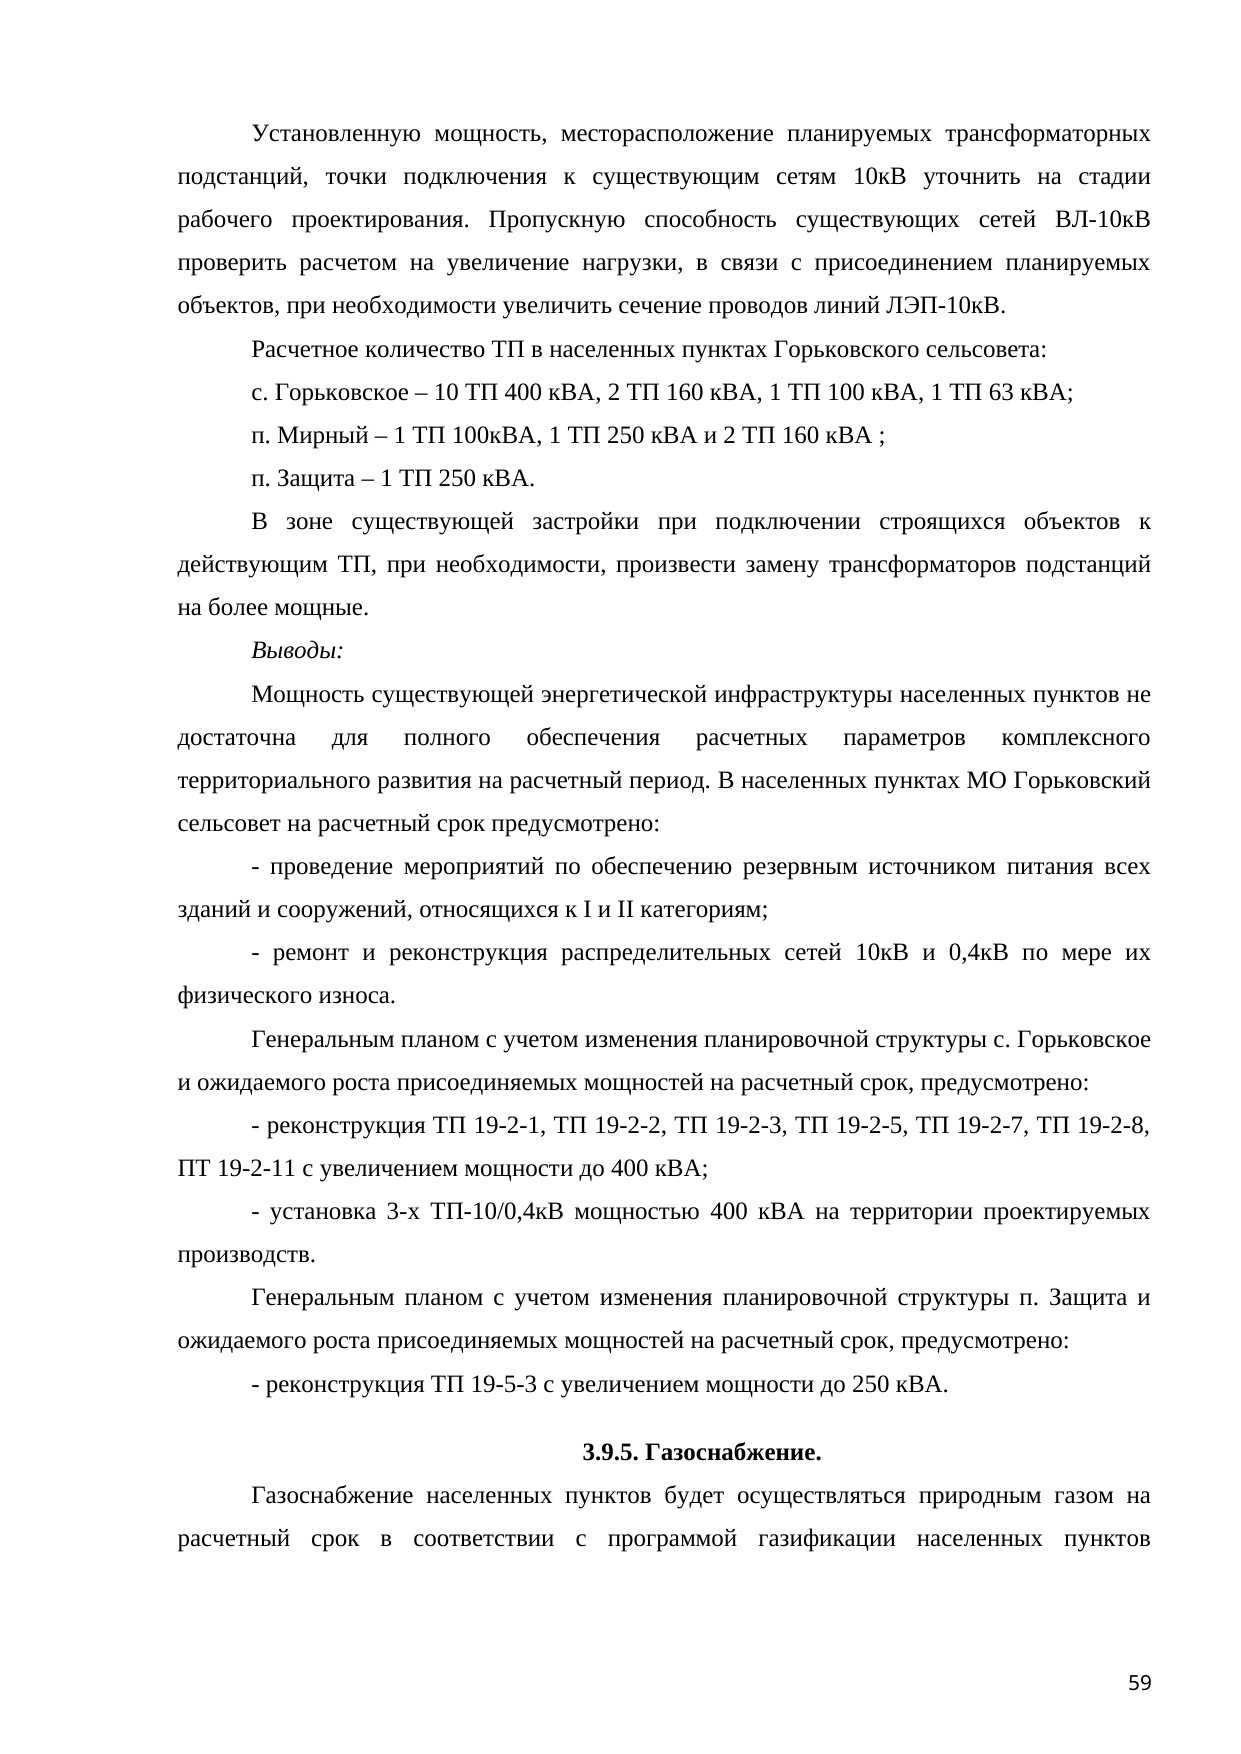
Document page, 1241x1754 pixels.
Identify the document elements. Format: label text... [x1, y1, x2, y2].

text - реконструкция ТП 19-5-3 с увеличением мощности до 250 кВА. [177, 1369, 1152, 1397]
text - проведение мероприятий по обеспечению резервным источником питания всех зданий и сооружений, относящихся к I и II категориям; [177, 851, 1152, 923]
text Мощность существующей энергетической инфраструктуры населенных пунктов не достаточна для полного обеспечения расчетных параметров комплексного территориального развития на расчетный период. В населенных пунктах МО Горьковский сельсовет на расчетный срок предусмотрено: [177, 679, 1152, 837]
text Генеральным планом с учетом изменения планировочной структуры с. Горьковское и ожидаемого роста присоединяемых мощностей на расчетный срок, предусмотрено: [177, 1024, 1152, 1096]
text Установленную мощность, месторасположение планируемых трансформаторных подстанций, точки подключения к существующим сетям 10кВ уточнить на стадии рабочего проектирования. Пропускную способность существующих сетей ВЛ-10кВ проверить расчетом на увеличение нагрузки, в связи с присоединением планируемых объектов, при необходимости увеличить сечение проводов линий ЛЭП-10кВ. [177, 118, 1152, 319]
text В зоне существующей застройки при подключении строящихся объектов к действующим ТП, при необходимости, произвести замену трансформаторов подстанций на более мощные. [177, 506, 1152, 621]
text Выводы: [177, 636, 1152, 664]
text п. Защита – 1 ТП 250 кВА. [177, 463, 1152, 492]
text - установка 3-х ТП-10/0,4кВ мощностью 400 кВА на территории проектируемых производств. [177, 1196, 1152, 1268]
text - ремонт и реконструкция распределительных сетей 10кВ и 0,4кВ по мере их физического износа. [177, 937, 1152, 1009]
text с. Горьковское – 10 ТП 400 кВА, 2 ТП 160 кВА, 1 ТП 100 кВА, 1 ТП 63 кВА; [177, 377, 1152, 406]
text 3.9.5. Газоснабжение. [177, 1437, 1152, 1466]
text - реконструкция ТП 19-2-1, ТП 19-2-2, ТП 19-2-3, ТП 19-2-5, ТП 19-2-7, ТП 19-2-8, ПТ 19-2-11 с увеличением мощности до 400 кВА; [177, 1110, 1152, 1182]
text Генеральным планом с учетом изменения планировочной структуры п. Защита и ожидаемого роста присоединяемых мощностей на расчетный срок, предусмотрено: [177, 1282, 1152, 1354]
text Расчетное количество ТП в населенных пунктах Горьковского сельсовета: [177, 334, 1152, 362]
text п. Мирный – 1 ТП 100кВА, 1 ТП 250 кВА и 2 ТП 160 кВА ; [177, 420, 1152, 449]
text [177, 1480, 1152, 1552]
